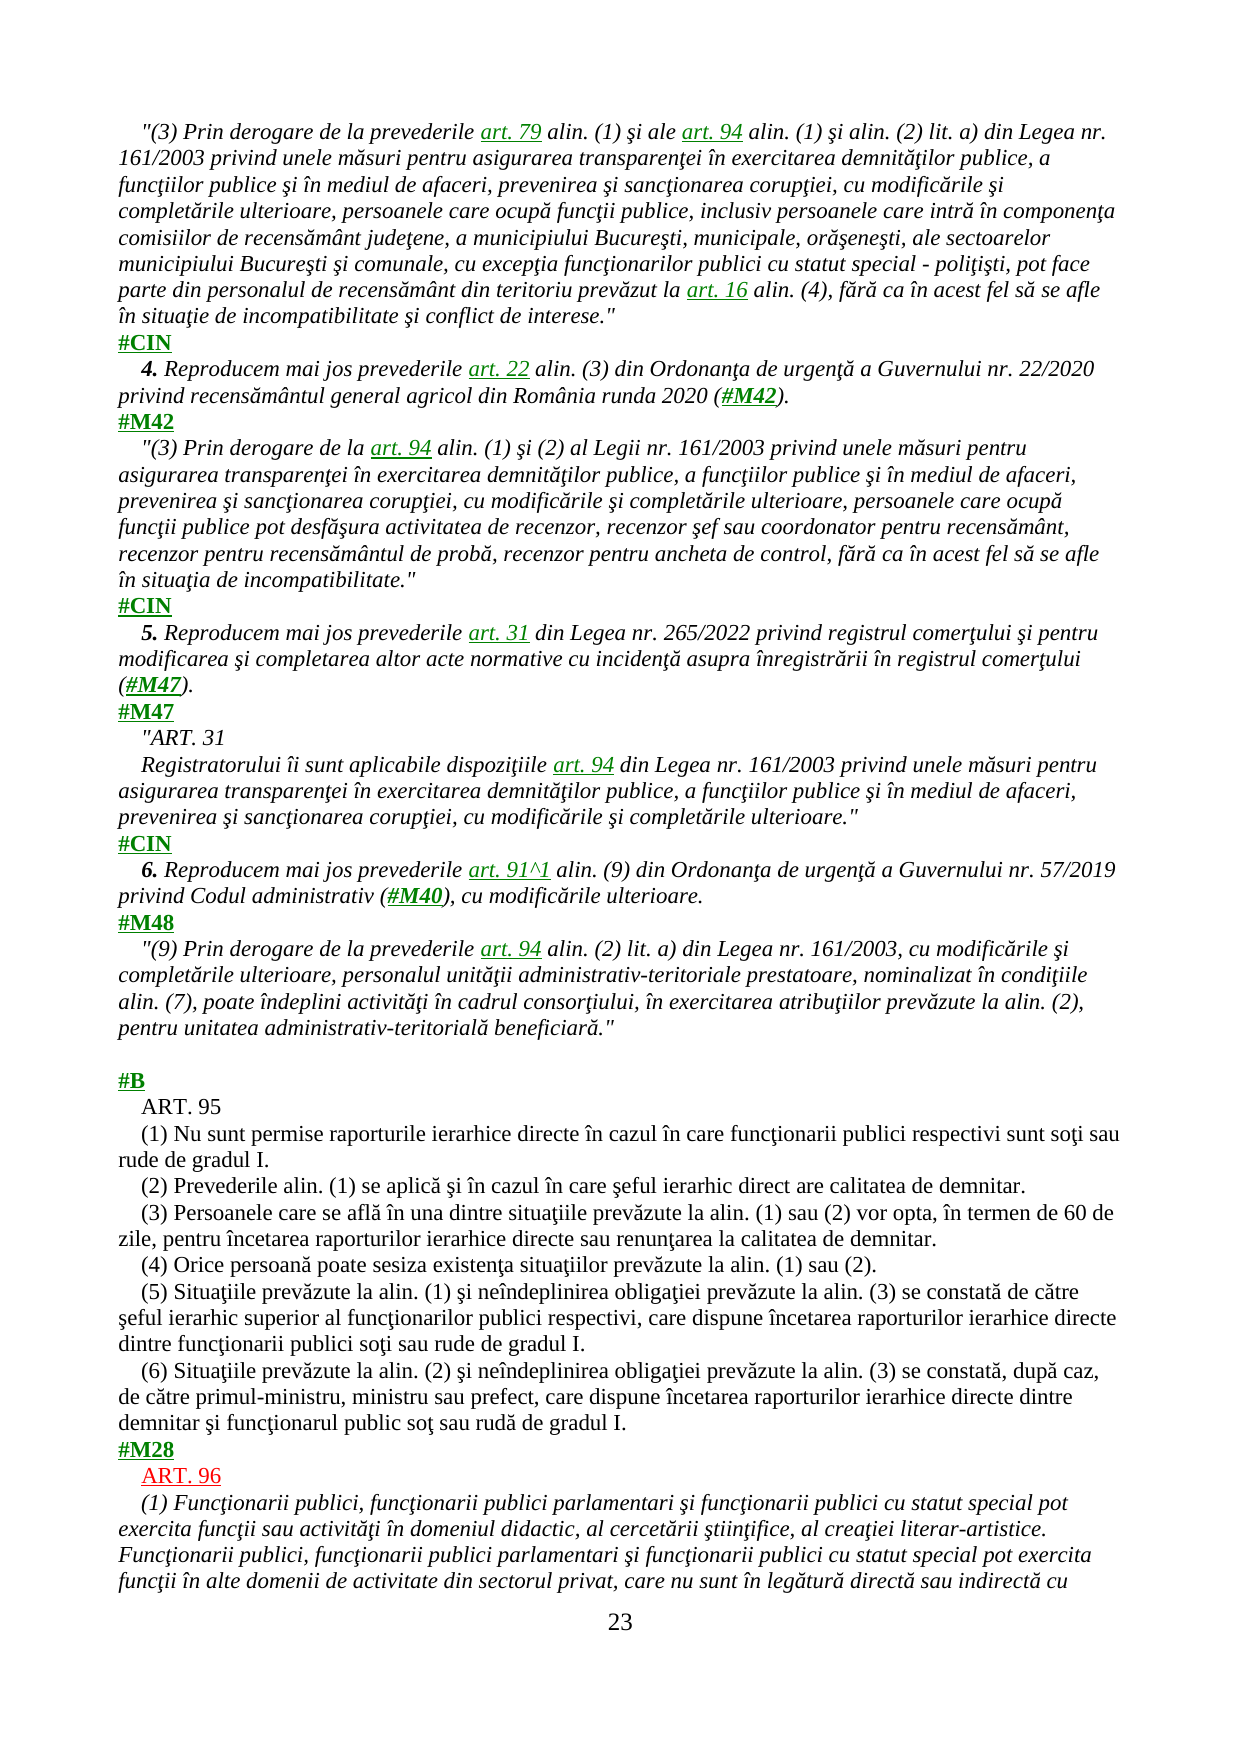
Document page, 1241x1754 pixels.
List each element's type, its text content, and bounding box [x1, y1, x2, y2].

text #CIN [118, 329, 1122, 355]
text (5) Situaţiile prevăzute la alin. (1) şi neîndeplinirea obligaţiei prevăzute la alin. (3) se constată de către şeful ierarhic superior al funcţionarilor publici respectivi, care dispune încetarea raporturilor ierarhice directe dintre funcţionarii publici soţi sau rude de gradul I. [118, 1278, 1122, 1357]
text "(3) Prin derogare de la prevederile art. 79 alin. (1) şi ale art. 94 alin. (1) şi alin. (2) lit. a) din Legea nr. 161/2003 privind unele măsuri pentru asigurarea transparenţei în exercitarea demnităţilor publice, a funcţiilor publice şi în mediul de afaceri, prevenirea şi sancţionarea corupţiei, cu modificările şi completările ulterioare, persoanele care ocupă funcţii publice, inclusiv persoanele care intră în componenţa comisiilor de recensământ judeţene, a municipiului Bucureşti, municipale, orăşeneşti, ale sectoarelor municipiului Bucureşti şi comunale, cu excepţia funcţionarilor publici cu statut special - poliţişti, pot face parte din personalul de recensământ din teritoriu prevăzut la art. 16 alin. (4), fără ca în acest fel să se afle în situaţie de incompatibilitate şi conflict de interese." [118, 118, 1122, 329]
text #CIN [118, 830, 1122, 856]
text 4. Reproducem mai jos prevederile art. 22 alin. (3) din Ordonanţa de urgenţă a Guvernului nr. 22/2020 privind recensământul general agricol din România runda 2020 (#M42). [118, 355, 1122, 408]
text "(3) Prin derogare de la art. 94 alin. (1) şi (2) al Legii nr. 161/2003 privind unele măsuri pentru asigurarea transparenţei în exercitarea demnităţilor publice, a funcţiilor publice şi în mediul de afaceri, prevenirea şi sancţionarea corupţiei, cu modificările şi completările ulterioare, persoanele care ocupă funcţii publice pot desfăşura activitatea de recenzor, recenzor şef sau coordonator pentru recensământ, recenzor pentru recensământul de probă, recenzor pentru ancheta de control, fără ca în acest fel să se afle în situaţia de incompatibilitate." [118, 434, 1122, 592]
text #M47 [118, 698, 1122, 724]
text #M42 [118, 408, 1122, 434]
text "(9) Prin derogare de la prevederile art. 94 alin. (2) lit. a) din Legea nr. 161/2003, cu modificările şi completările ulterioare, personalul unităţii administrativ-teritoriale prestatoare, nominalizat în condiţiile alin. (7), poate îndeplini activităţi în cadrul consorţiului, în exercitarea atribuţiilor prevăzute la alin. (2), pentru unitatea administrativ-teritorială beneficiară." [118, 935, 1122, 1041]
text #CIN [118, 592, 1122, 619]
text 6. Reproducem mai jos prevederile art. 91^1 alin. (9) din Ordonanţa de urgenţă a Guvernului nr. 57/2019 privind Codul administrativ (#M40), cu modificările ulterioare. [118, 856, 1122, 909]
text #B [118, 1067, 1122, 1093]
text "ART. 31 [118, 724, 1122, 751]
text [118, 1488, 1122, 1594]
text ART. 96 [118, 1462, 1122, 1488]
text (6) Situaţiile prevăzute la alin. (2) şi neîndeplinirea obligaţiei prevăzute la alin. (3) se constată, după caz, de către primul-ministru, ministru sau prefect, care dispune încetarea raporturilor ierarhice directe dintre demnitar şi funcţionarul public soţ sau rudă de gradul I. [118, 1357, 1122, 1436]
text #M28 [118, 1436, 1122, 1462]
text (4) Orice persoană poate sesiza existenţa situaţiilor prevăzute la alin. (1) sau (2). [118, 1251, 1122, 1278]
text 5. Reproducem mai jos prevederile art. 31 din Legea nr. 265/2022 privind registrul comerţului şi pentru modificarea şi completarea altor acte normative cu incidenţă asupra înregistrării în registrul comerţului (#M47). [118, 619, 1122, 698]
text (1) Nu sunt permise raporturile ierarhice directe în cazul în care funcţionarii publici respectivi sunt soţi sau rude de gradul I. [118, 1119, 1122, 1172]
text ART. 95 [118, 1093, 1122, 1119]
text #M48 [118, 909, 1122, 935]
text (2) Prevederile alin. (1) se aplică şi în cazul în care şeful ierarhic direct are calitatea de demnitar. [118, 1172, 1122, 1199]
text (3) Persoanele care se află în una dintre situaţiile prevăzute la alin. (1) sau (2) vor opta, în termen de 60 de zile, pentru încetarea raporturilor ierarhice directe sau renunţarea la calitatea de demnitar. [118, 1199, 1122, 1251]
text Registratorului îi sunt aplicabile dispoziţiile art. 94 din Legea nr. 161/2003 privind unele măsuri pentru asigurarea transparenţei în exercitarea demnităţilor publice, a funcţiilor publice şi în mediul de afaceri, prevenirea şi sancţionarea corupţiei, cu modificările şi completările ulterioare." [118, 751, 1122, 830]
